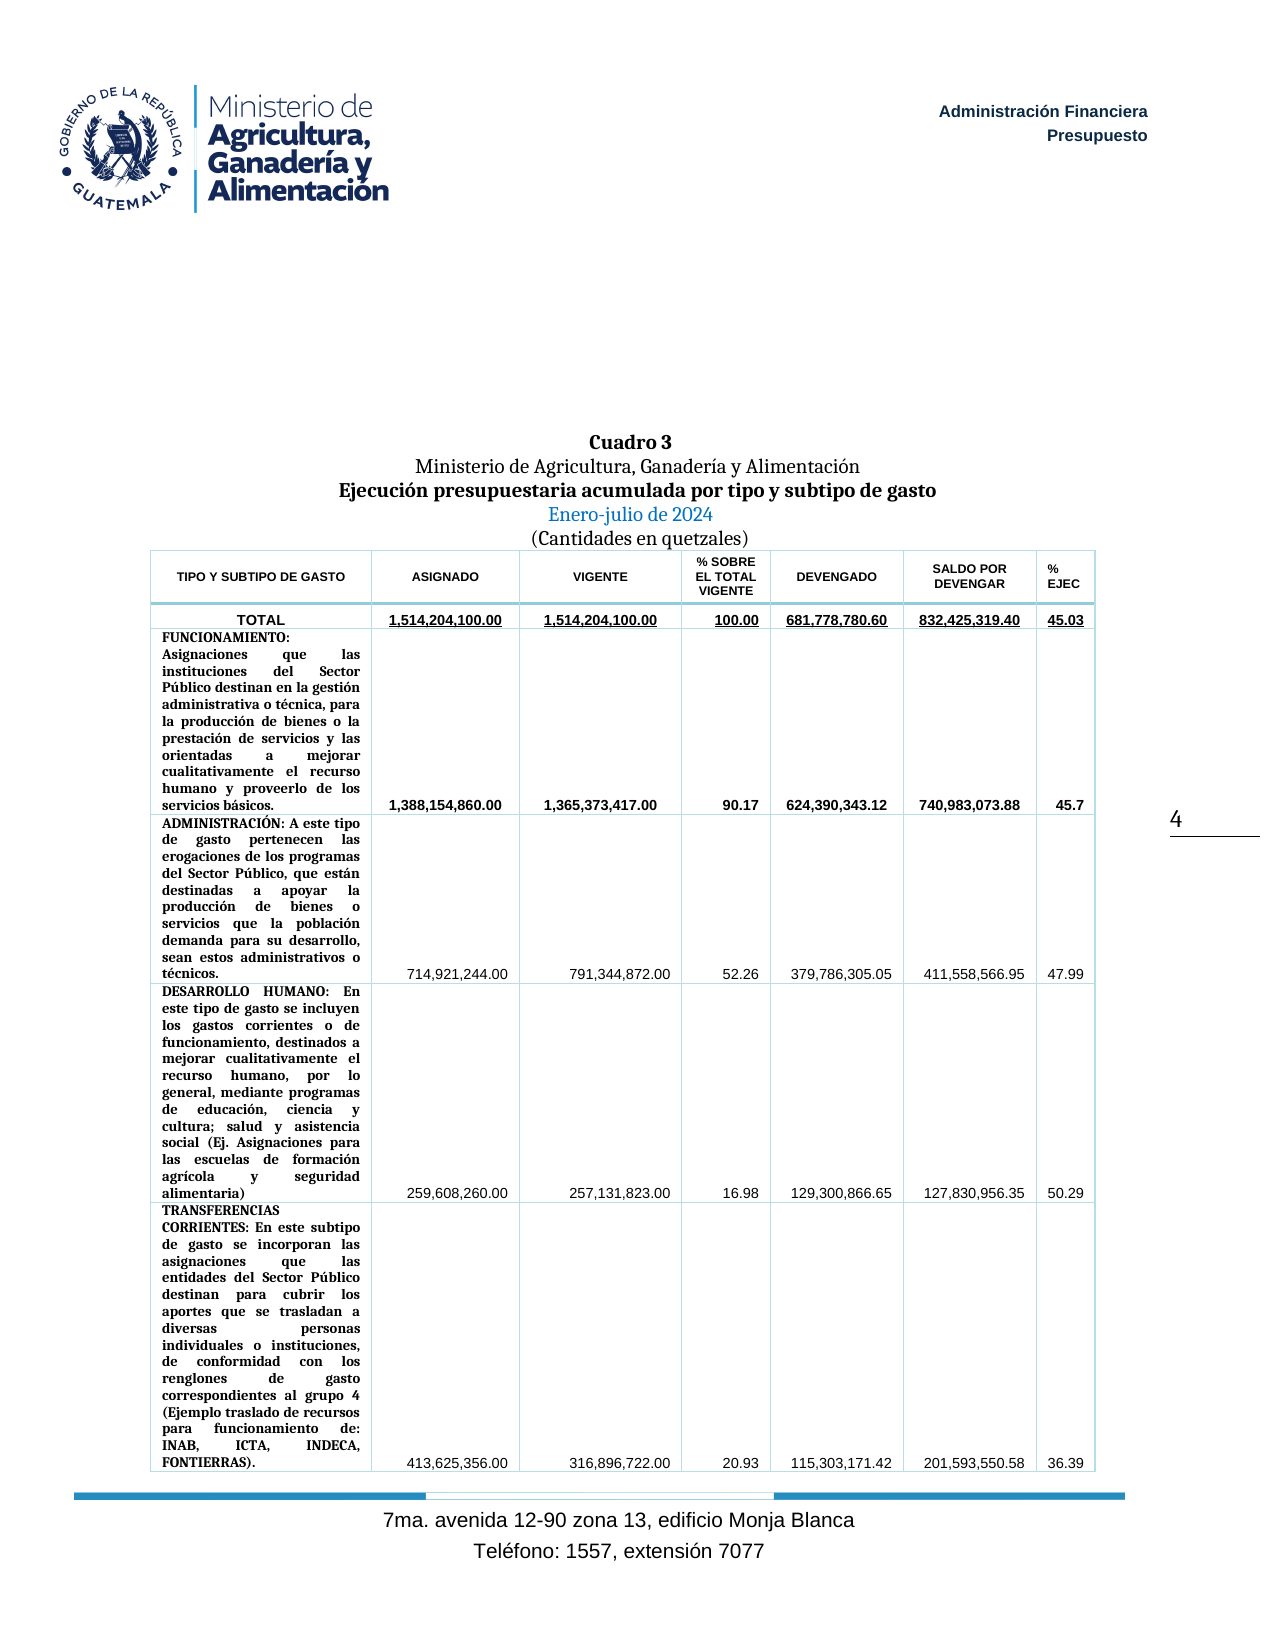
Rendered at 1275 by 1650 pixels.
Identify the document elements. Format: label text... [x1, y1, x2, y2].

table_cell 681,778,780.60 [771, 605, 903, 628]
table_cell 257,131,823.00 [520, 984, 681, 1202]
text Ejecución presupuestaria acumulada por tipo y subtipo de gasto [150, 478, 1125, 502]
table_cell 379,786,305.05 [771, 815, 903, 983]
table_header TIPO Y SUBTIPO DE GASTO [151, 551, 371, 602]
table_header ASIGNADO [372, 551, 519, 602]
table_cell 791,344,872.00 [520, 815, 681, 983]
table_cell 45.7 [1037, 629, 1094, 814]
table_cell 115,303,171.42 [771, 1203, 903, 1471]
table_header SALDO POR DEVENGAR [904, 551, 1036, 602]
table_header DEVENGADO [771, 551, 903, 602]
table_cell 413,625,356.00 [372, 1203, 519, 1471]
table_header % EJEC [1037, 551, 1094, 602]
table_header % SOBRE EL TOTAL VIGENTE [682, 551, 770, 602]
table_cell 316,896,722.00 [520, 1203, 681, 1471]
table_cell 16.98 [682, 984, 770, 1202]
table_cell 47.99 [1037, 815, 1094, 983]
table_cell 45.03 [1037, 605, 1094, 628]
table_cell 1,514,204,100.00 [520, 605, 681, 628]
table_cell 1,365,373,417.00 [520, 629, 681, 814]
table_cell 201,593,550.58 [904, 1203, 1036, 1471]
table_cell 832,425,319.40 [904, 605, 1036, 628]
table_cell FUNCIONAMIENTO: Asignaciones que las instituciones del Sector Público destinan en la gestión administrativa o técnica, para la producción de bienes o la prestación de servicios y las orientadas a mejorar cualitativamente el recurso humano y proveerlo de los servicios básicos. [151, 629, 371, 814]
picture [49, 76, 403, 223]
table_cell 127,830,956.35 [904, 984, 1036, 1202]
text Cuadro 3 [450, 430, 1125, 454]
table_cell 1,388,154,860.00 [372, 629, 519, 814]
table_cell 100.00 [682, 605, 770, 628]
table_cell DESARROLLO HUMANO: En este tipo de gasto se incluyen los gastos corrientes o de funcionamiento, destinados a mejorar cualitativamente el recurso humano, por lo general, mediante programas de educación, ciencia y cultura; salud y asistencia social (Ej. Asignaciones para las escuelas de formación agrícola y seguridad alimentaria) [151, 984, 371, 1202]
text Enero-julio de 2024 [450, 502, 1125, 526]
table_cell 411,558,566.95 [904, 815, 1036, 983]
picture [0, 1483, 1237, 1509]
table_cell TRANSFERENCIAS CORRIENTES: En este subtipo de gasto se incorporan las asignaciones que las entidades del Sector Público destinan para cubrir los aportes que se trasladan a diversas personas individuales o instituciones, de conformidad con los renglones de gasto correspondientes al grupo 4 (Ejemplo traslado de recursos para funcionamiento de: INAB, ICTA, INDECA, FONTIERRAS). [151, 1203, 371, 1471]
table_cell 714,921,244.00 [372, 815, 519, 983]
table_cell 1,514,204,100.00 [372, 605, 519, 628]
table_cell TOTAL [151, 605, 371, 628]
text (Cantidades en quetzales) [150, 526, 1125, 550]
table_cell 259,608,260.00 [372, 984, 519, 1202]
table_cell 624,390,343.12 [771, 629, 903, 814]
table_cell 52.26 [682, 815, 770, 983]
table_cell 50.29 [1037, 984, 1094, 1202]
table_cell 740,983,073.88 [904, 629, 1036, 814]
text Ministerio de Agricultura, Ganadería y Alimentación [150, 454, 1125, 478]
table_header VIGENTE [520, 551, 681, 602]
table_cell 20.93 [682, 1203, 770, 1471]
table_cell ADMINISTRACIÓN: A este tipo de gasto pertenecen las erogaciones de los programas del Sector Público, que están destinadas a apoyar la producción de bienes o servicios que la población demanda para su desarrollo, sean estos administrativos o técnicos. [151, 815, 371, 983]
table_cell 90.17 [682, 629, 770, 814]
table_cell 129,300,866.65 [771, 984, 903, 1202]
table_cell 36.39 [1037, 1203, 1094, 1471]
